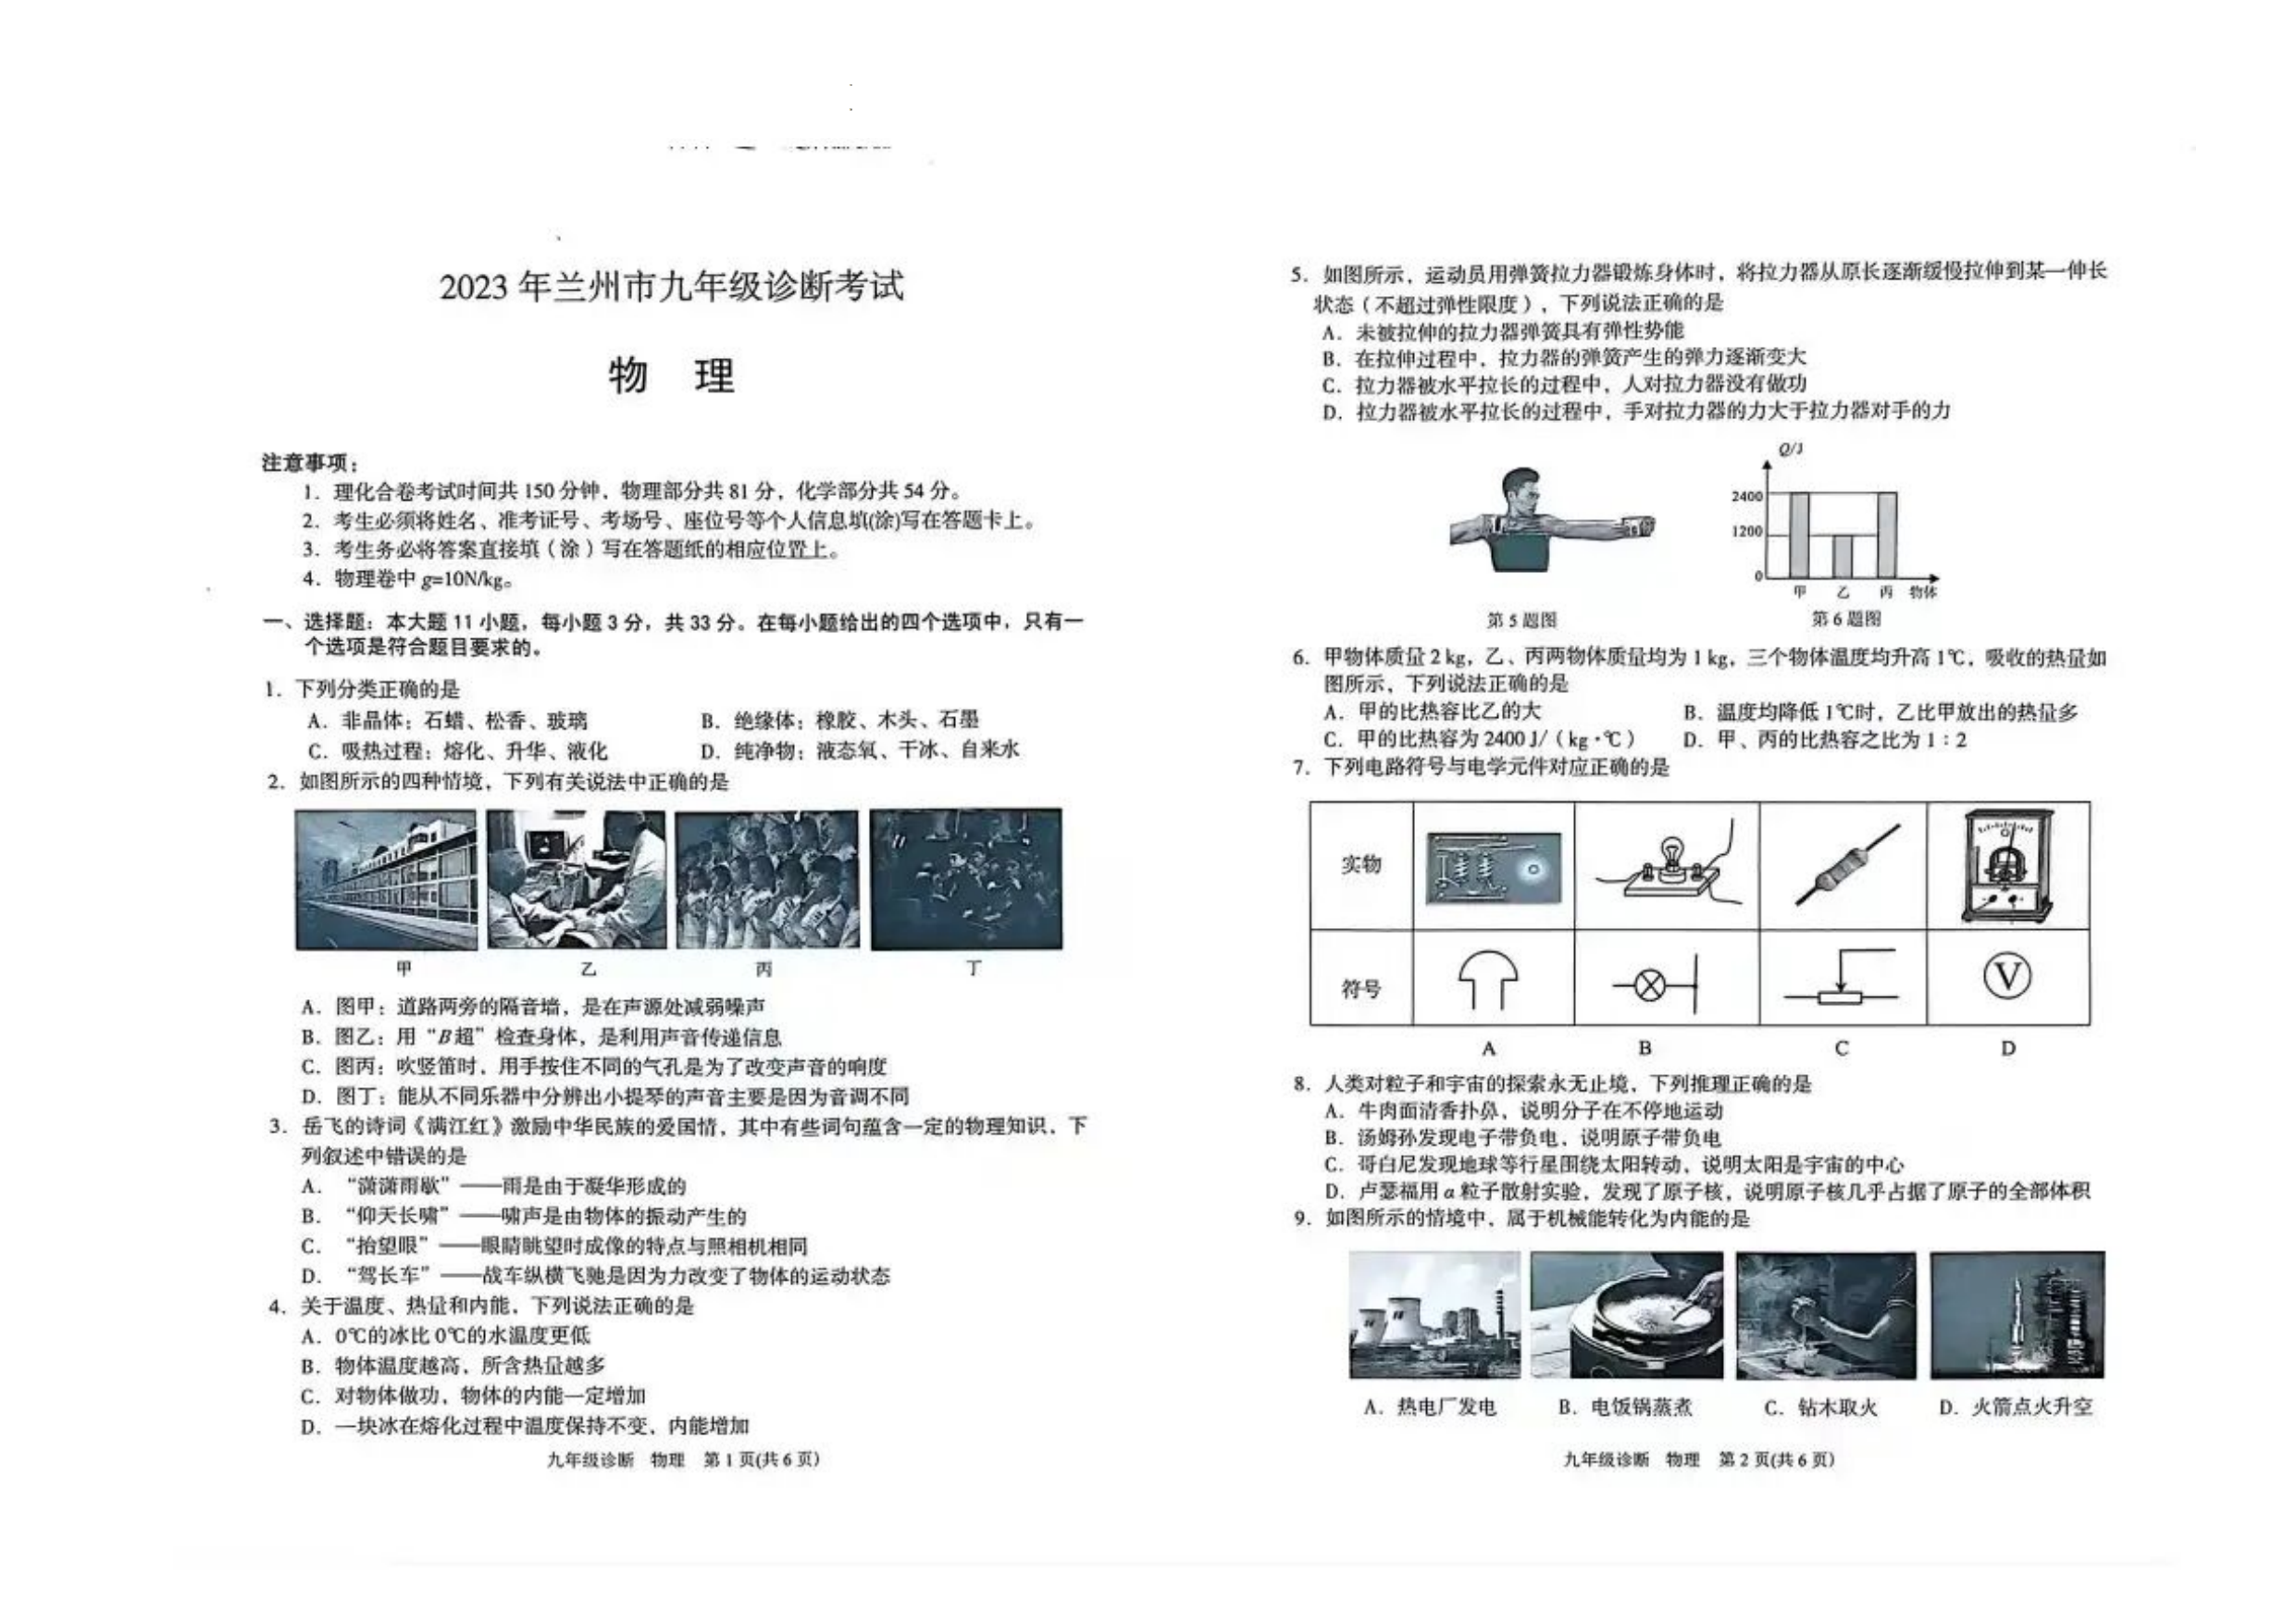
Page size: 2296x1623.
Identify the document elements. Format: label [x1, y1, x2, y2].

picture [173, 138, 2196, 1570]
